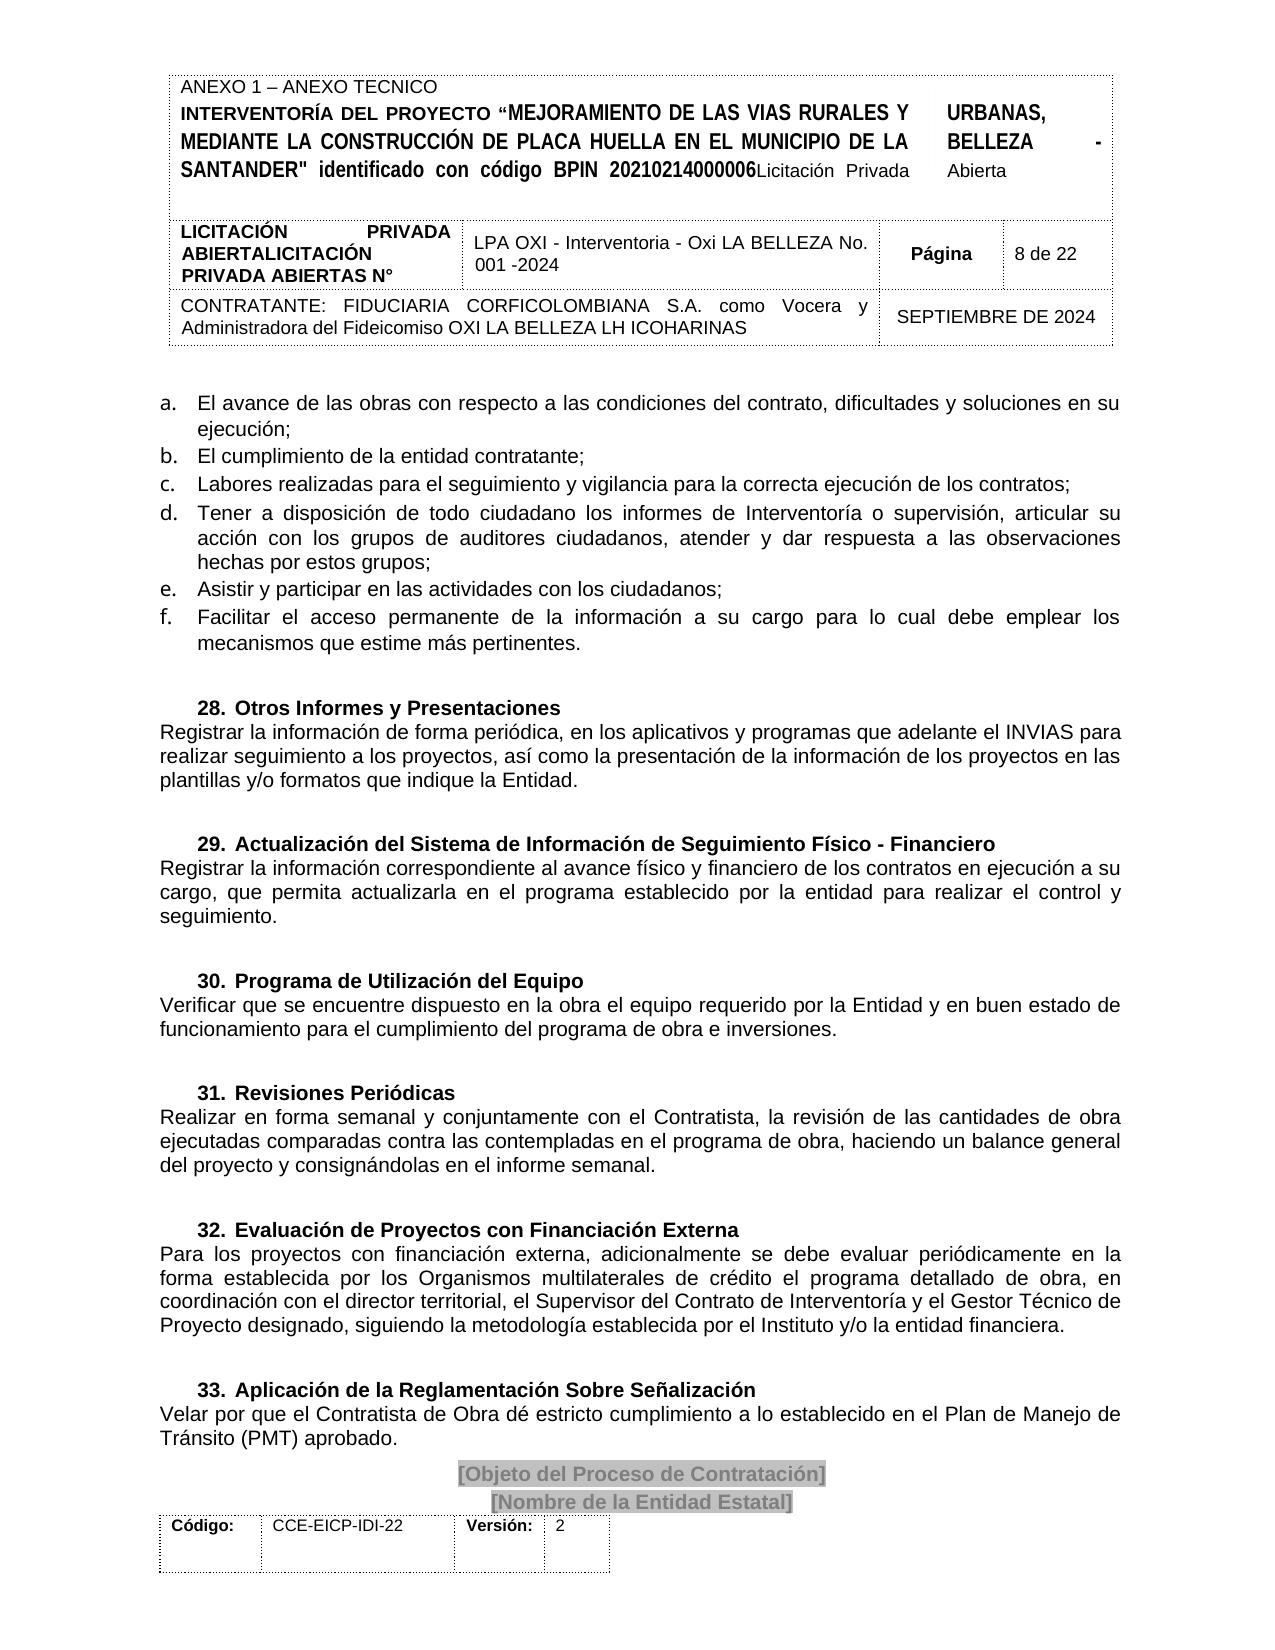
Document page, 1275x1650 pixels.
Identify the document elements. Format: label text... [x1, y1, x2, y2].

list Revisiones Periódicas [197, 1081, 1122, 1105]
text Para los proyectos con financiación externa, adicionalmente se debe evaluar periódicamente en la forma establecida por los Organismos multilaterales de crédito el programa detallado de obra, en coordinación con el director territorial, el Supervisor del Contrato de Interventoría y el Gestor Técnico de Proyecto designado, siguiendo la metodología establecida por el Instituto y/o la entidad financiera. [159, 1241, 1122, 1337]
list El cumplimiento de la entidad contratante; [159, 441, 1122, 469]
list Facilitar el acceso permanente de la información a su cargo para lo cual debe emplear los mecanismos que estime más pertinentes. [159, 602, 1122, 655]
list El avance de las obras con respecto a las condiciones del contrato, dificultades y soluciones en su ejecución; [159, 388, 1122, 441]
list Tener a disposición de todo ciudadano los informes de Interventoría o supervisión, articular su acción con los grupos de auditores ciudadanos, atender y dar respuesta a las observaciones hechas por estos grupos; [159, 498, 1122, 574]
text Registrar la información correspondiente al avance físico y financiero de los contratos en ejecución a su cargo, que permita actualizarla en el programa establecido por la entidad para realizar el control y seguimiento. [159, 856, 1122, 928]
list Asistir y participar en las actividades con los ciudadanos; [159, 574, 1122, 602]
text Registrar la información de forma periódica, en los aplicativos y programas que adelante el INVIAS para realizar seguimiento a los proyectos, así como la presentación de la información de los proyectos en las plantillas y/o formatos que indique la Entidad. [159, 719, 1122, 791]
text Realizar en forma semanal y conjuntamente con el Contratista, la revisión de las cantidades de obra ejecutadas comparadas contra las contempladas en el programa de obra, haciendo un balance general del proyecto y consignándolas en el informe semanal. [159, 1105, 1122, 1177]
list Evaluación de Proyectos con Financiación Externa [197, 1217, 1122, 1241]
text Verificar que se encuentre dispuesto en la obra el equipo requerido por la Entidad y en buen estado de funcionamiento para el cumplimiento del programa de obra e inversiones. [159, 992, 1122, 1040]
list Otros Informes y Presentaciones [197, 696, 1122, 719]
list Aplicación de la Reglamentación Sobre Señalización [197, 1378, 1122, 1402]
text Velar por que el Contratista de Obra dé estricto cumplimiento a lo establecido en el Plan de Manejo de Tránsito (PMT) aprobado. [159, 1402, 1122, 1450]
list Labores realizadas para el seguimiento y vigilancia para la correcta ejecución de los contratos; [159, 469, 1122, 498]
list Actualización del Sistema de Información de Seguimiento Físico - Financiero [197, 832, 1122, 856]
list Programa de Utilización del Equipo [197, 968, 1122, 992]
